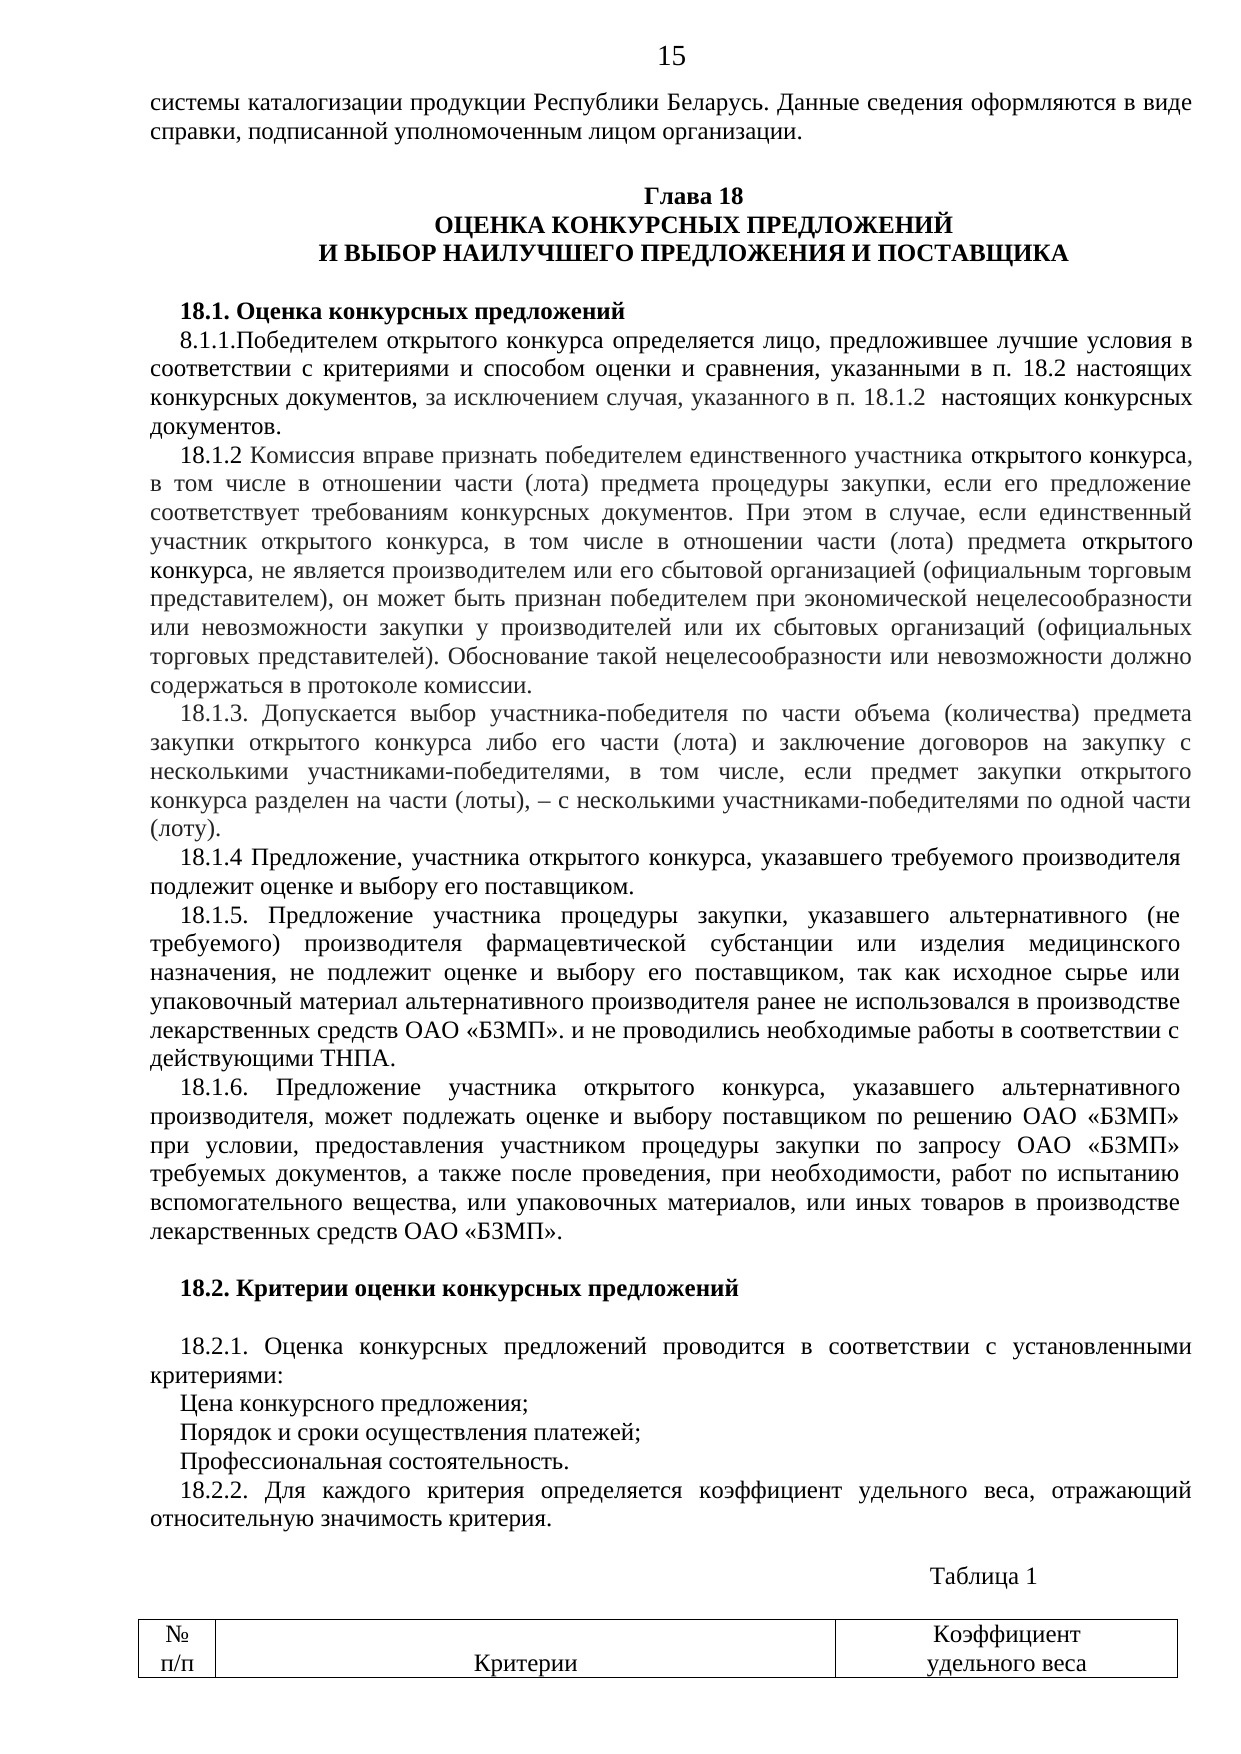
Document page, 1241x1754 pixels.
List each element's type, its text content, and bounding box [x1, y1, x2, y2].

text Таблица 1 [150, 1561, 1193, 1590]
table_header № п/п [139, 1620, 215, 1677]
text Профессиональная состоятельность. [150, 1446, 1193, 1475]
text 18.1.6. Предложение участника открытого конкурса, указавшего альтернативного производителя, может подлежать оценке и выбору поставщиком по решению ОАО «БЗМП» при условии, предоставления участником процедуры закупки по запросу ОАО «БЗМП» требуемых документов, а также после проведения, при необходимости, работ по испытанию вспомогательного вещества, или упаковочных материалов, или иных товаров в производстве лекарственных средств ОАО «БЗМП». [150, 1072, 1181, 1245]
text 18.2.1. Оценка конкурсных предложений проводится в соответствии с установленными критериями: [150, 1331, 1193, 1388]
table_header Коэффициент удельного веса [836, 1620, 1177, 1677]
text ОЦЕНКА КОНКУРСНЫХ ПРЕДЛОЖЕНИЙ [150, 210, 1193, 238]
text 18.1. Оценка конкурсных предложений [150, 296, 1181, 325]
text 18.2.2. Для каждого критерия определяется коэффициент удельного веса, отражающий относительную значимость критерия. [150, 1475, 1193, 1532]
text 18.1.2 Комиссия вправе признать победителем единственного участника открытого конкурса, в том числе в отношении части (лота) предмета процедуры закупки, если его предложение соответствует требованиям конкурсных документов. При этом в случае, если единственный участник открытого конкурса, в том числе в отношении части (лота) предмета открытого конкурса, не является производителем или его сбытовой организацией (официальным торговым представителем), он может быть признан победителем при экономической нецелесообразности или невозможности закупки у производителей или их сбытовых организаций (официальных торговых представителей). Обоснование такой нецелесообразности или невозможности должно содержаться в протоколе комиссии. [150, 440, 1193, 698]
text 18.1.3. Допускается выбор участника-победителя по части объема (количества) предмета закупки открытого конкурса либо его части (лота) и заключение договоров на закупку с несколькими участниками-победителями, в том числе, если предмет закупки открытого конкурса разделен на части (лоты), – с несколькими участниками-победителями по одной части (лоту). [150, 698, 1193, 842]
table_header Критерии [216, 1620, 835, 1677]
text И ВЫБОР НАИЛУЧШЕГО ПРЕДЛОЖЕНИЯ И ПОСТАВЩИКА [150, 238, 1193, 267]
text 18.2. Критерии оценки конкурсных предложений [150, 1273, 1193, 1302]
text 18.1.4 Предложение, участника открытого конкурса, указавшего требуемого производителя подлежит оценке и выбору его поставщиком. [150, 842, 1181, 900]
text Глава 18 [150, 181, 1193, 210]
text 8.1.1.Победителем открытого конкурса определяется лицо, предложившее лучшие условия в соответствии с критериями и способом оценки и сравнения, указанными в п. 18.2 настоящих конкурсных документов, за исключением случая, указанного в п. 18.1.2 настоящих конкурсных документов. [150, 325, 1193, 440]
text Порядок и сроки осуществления платежей; [150, 1417, 1193, 1446]
text 18.1.5. Предложение участника процедуры закупки, указавшего альтернативного (не требуемого) производителя фармацевтической субстанции или изделия медицинского назначения, не подлежит оценке и выбору его поставщиком, так как исходное сырье или упаковочный материал альтернативного производителя ранее не использовался в производстве лекарственных средств ОАО «БЗМП». и не проводились необходимые работы в соответствии с действующими ТНПА. [150, 900, 1181, 1072]
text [150, 87, 1193, 145]
text Цена конкурсного предложения; [150, 1388, 1193, 1417]
